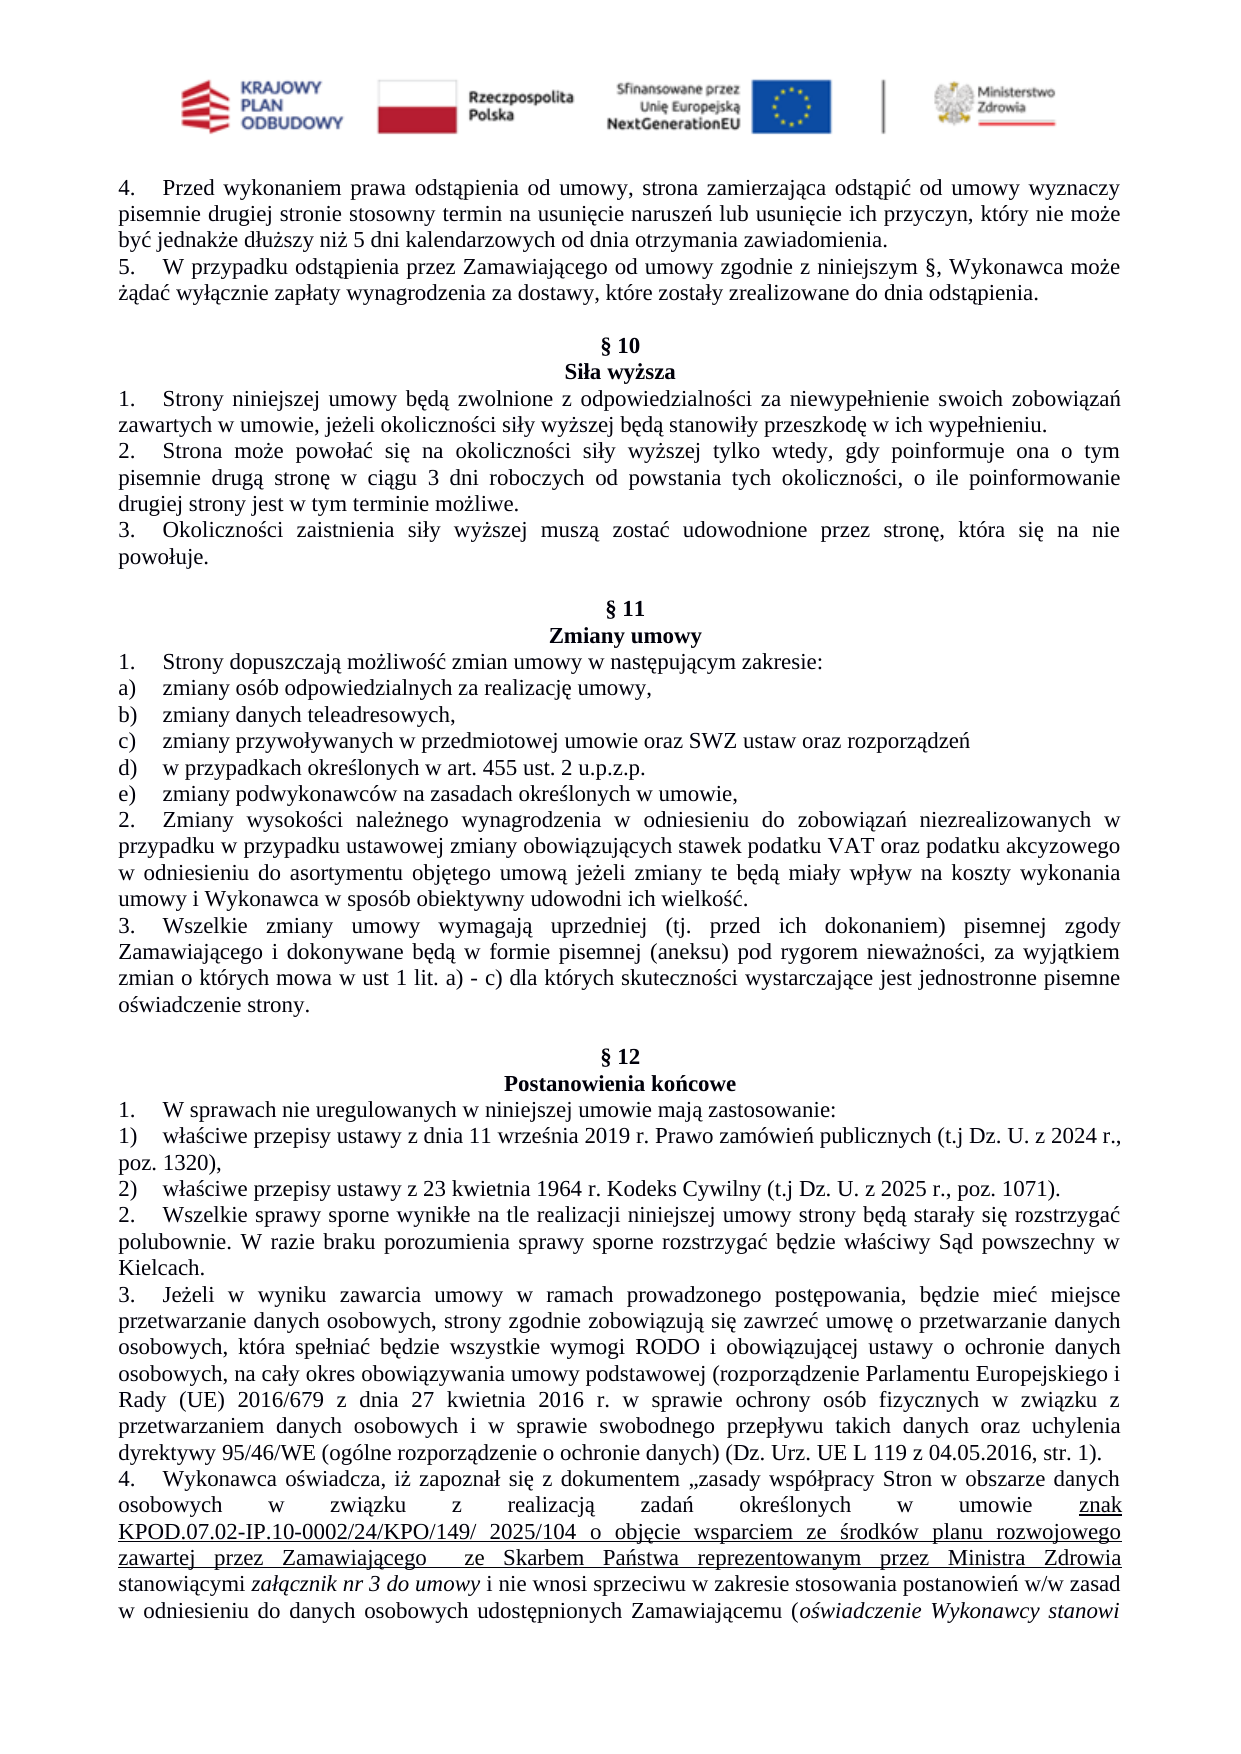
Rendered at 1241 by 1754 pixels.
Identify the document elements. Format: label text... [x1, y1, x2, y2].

list Przed wykonaniem prawa odstąpienia od umowy, strona zamierzająca odstąpić od umowy wyznaczy pisemnie drugiej stronie stosowny termin na usunięcie naruszeń lub usunięcie ich przyczyn, który nie może być jednakże dłuższy niż 5 dni kalendarzowych od dnia otrzymania zawiadomienia. [118, 174, 1122, 253]
list Strony niniejszej umowy będą zwolnione z odpowiedzialności za niewypełnienie swoich zobowiązań zawartych w umowie, jeżeli okoliczności siły wyższej będą stanowiły przeszkodę w ich wypełnieniu. [118, 384, 1122, 437]
list właściwe przepisy ustawy z dnia 11 września 2019 r. Prawo zamówień publicznych (t.j Dz. U. z 2024 r., poz. 1320), [118, 1122, 1122, 1175]
text § 12 [118, 1043, 1122, 1070]
list właściwe przepisy ustawy z 23 kwietnia 1964 r. Kodeks Cywilny (t.j Dz. U. z 2025 r., poz. 1071). [118, 1175, 1122, 1202]
list Okoliczności zaistnienia siły wyższej muszą zostać udowodnione przez stronę, która się na nie powołuje. [118, 516, 1122, 569]
list W przypadku odstąpienia przez Zamawiającego od umowy zgodnie z niniejszym §, Wykonawca może żądać wyłącznie zapłaty wynagrodzenia za dostawy, które zostały zrealizowane do dnia odstąpienia. [118, 253, 1122, 306]
text Siła wyższa [118, 358, 1122, 384]
list Zmiany wysokości należnego wynagrodzenia w odniesieniu do zobowiązań niezrealizowanych w przypadku w przypadku ustawowej zmiany obowiązujących stawek podatku VAT oraz podatku akcyzowego w odniesieniu do asortymentu objętego umową jeżeli zmiany te będą miały wpływ na koszty wykonania umowy i Wykonawca w sposób obiektywny udowodni ich wielkość. [118, 806, 1122, 912]
list Strony dopuszczają możliwość zmian umowy w następującym zakresie: [118, 648, 1122, 674]
list Wszelkie sprawy sporne wynikłe na tle realizacji niniejszej umowy strony będą starały się rozstrzygać polubownie. W razie braku porozumienia sprawy sporne rozstrzygać będzie właściwy Sąd powszechny w Kielcach. [118, 1202, 1122, 1281]
list zmiany osób odpowiedzialnych za realizację umowy, [118, 674, 1122, 701]
list zmiany przywoływanych w przedmiotowej umowie oraz SWZ ustaw oraz rozporządzeń [118, 727, 1122, 753]
text § 11 [118, 595, 1132, 622]
list W sprawach nie uregulowanych w niniejszej umowie mają zastosowanie: [118, 1096, 1122, 1122]
picture [167, 59, 1074, 150]
list Strona może powołać się na okoliczności siły wyższej tylko wtedy, gdy poinformuje ona o tym pisemnie drugą stronę w ciągu 3 dni roboczych od powstania tych okoliczności, o ile poinformowanie drugiej strony jest w tym terminie możliwe. [118, 437, 1122, 516]
list zmiany danych teleadresowych, [118, 701, 1122, 727]
text § 10 [118, 332, 1122, 358]
list Jeżeli w wyniku zawarcia umowy w ramach prowadzonego postępowania, będzie mieć miejsce przetwarzanie danych osobowych, strony zgodnie zobowiązują się zawrzeć umowę o przetwarzanie danych osobowych, która spełniać będzie wszystkie wymogi RODO i obowiązującej ustawy o ochronie danych osobowych, na cały okres obowiązywania umowy podstawowej (rozporządzenie Parlamentu Europejskiego i Rady (UE) 2016/679 z dnia 27 kwietnia 2016 r. w sprawie ochrony osób fizycznych w związku z przetwarzaniem danych osobowych i w sprawie swobodnego przepływu takich danych oraz uchylenia dyrektywy 95/46/WE (ogólne rozporządzenie o ochronie danych) (Dz. Urz. UE L 119 z 04.05.2016, str. 1). [118, 1281, 1122, 1465]
list Wszelkie zmiany umowy wymagają uprzedniej (tj. przed ich dokonaniem) pisemnej zgody Zamawiającego i dokonywane będą w formie pisemnej (aneksu) pod rygorem nieważności, za wyjątkiem zmian o których mowa w ust 1 lit. a) - c) dla których skuteczności wystarczające jest jednostronne pisemne oświadczenie strony. [118, 912, 1122, 1017]
text Zmiany umowy [118, 622, 1132, 648]
list zmiany podwykonawców na zasadach określonych w umowie, [118, 780, 1122, 806]
text Postanowienia końcowe [118, 1070, 1122, 1096]
list w przypadkach określonych w art. 455 ust. 2 u.p.z.p. [118, 753, 1122, 780]
